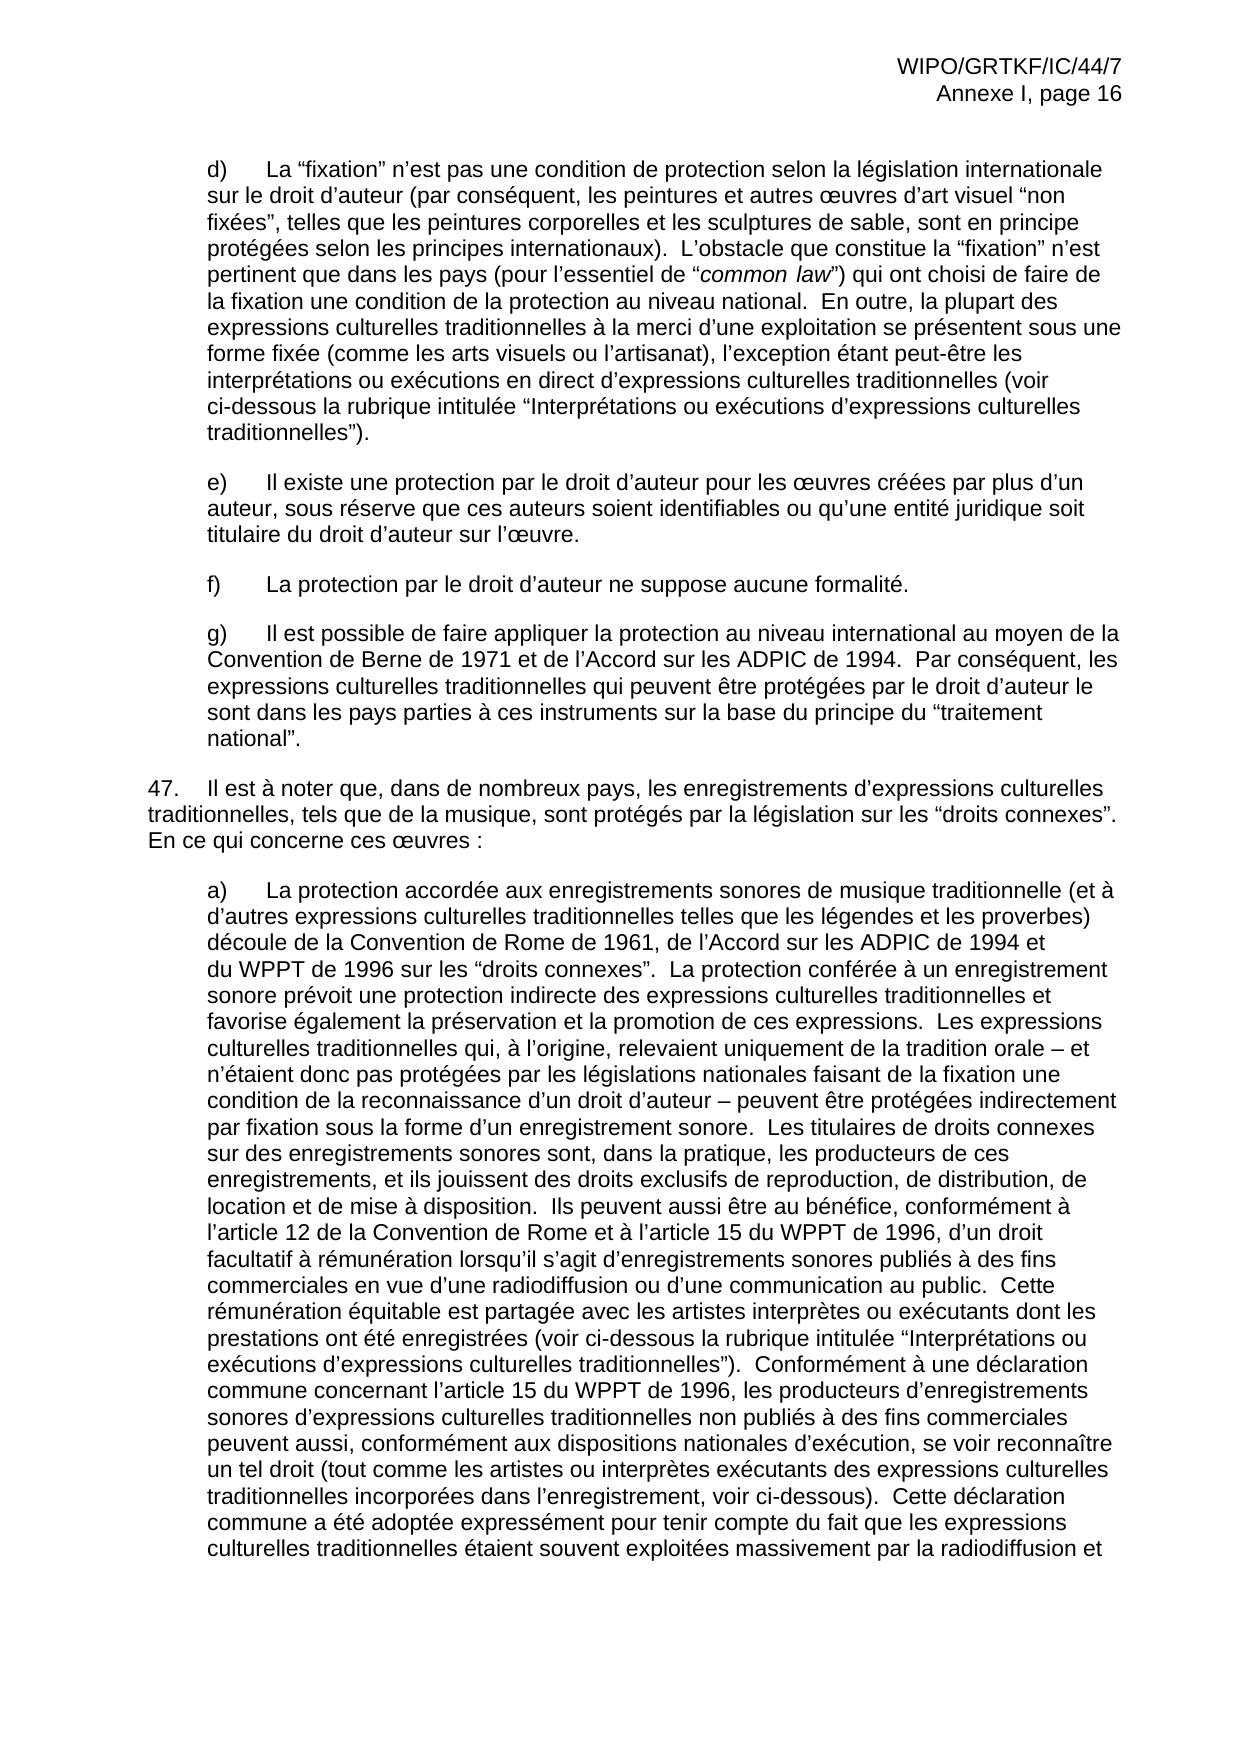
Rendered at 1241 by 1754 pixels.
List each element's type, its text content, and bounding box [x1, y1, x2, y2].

list Il est possible de faire appliquer la protection au niveau international au moyen de la Convention de Berne de 1971 et de l’Accord sur les ADPIC de 1994. Par conséquent, les expressions culturelles traditionnelles qui peuvent être protégées par le droit d’auteur le sont dans les pays parties à ces instruments sur la base du principe du “traitement national”. [207, 620, 1122, 752]
list Il existe une protection par le droit d’auteur pour les œuvres créées par plus d’un auteur, sous réserve que ces auteurs soient identifiables ou qu’une entité juridique soit titulaire du droit d’auteur sur l’œuvre. [207, 469, 1122, 548]
text Il est à noter que, dans de nombreux pays, les enregistrements d’expressions culturelles traditionnelles, tels que de la musique, sont protégés par la législation sur les “droits connexes”. En ce qui concerne ces œuvres : [148, 774, 1122, 854]
list La “fixation” n’est pas une condition de protection selon la législation internationale sur le droit d’auteur (par conséquent, les peintures et autres œuvres d’art visuel “non fixées”, telles que les peintures corporelles et les sculptures de sable, sont en principe protégées selon les principes internationaux). L’obstacle que constitue la “fixation” n’est pertinent que dans les pays (pour l’essentiel de “common law”) qui ont choisi de faire de la fixation une condition de la protection au niveau national. En outre, la plupart des expressions culturelles traditionnelles à la merci d’une exploitation se présentent sous une forme fixée (comme les arts visuels ou l’artisanat), l’exception étant peut-être les interprétations ou exécutions en direct d’expressions culturelles traditionnelles (voir ci-dessous la rubrique intitulée “Interprétations ou exécutions d’expressions culturelles traditionnelles”). [207, 156, 1122, 446]
list La protection par le droit d’auteur ne suppose aucune formalité. [207, 571, 1122, 597]
